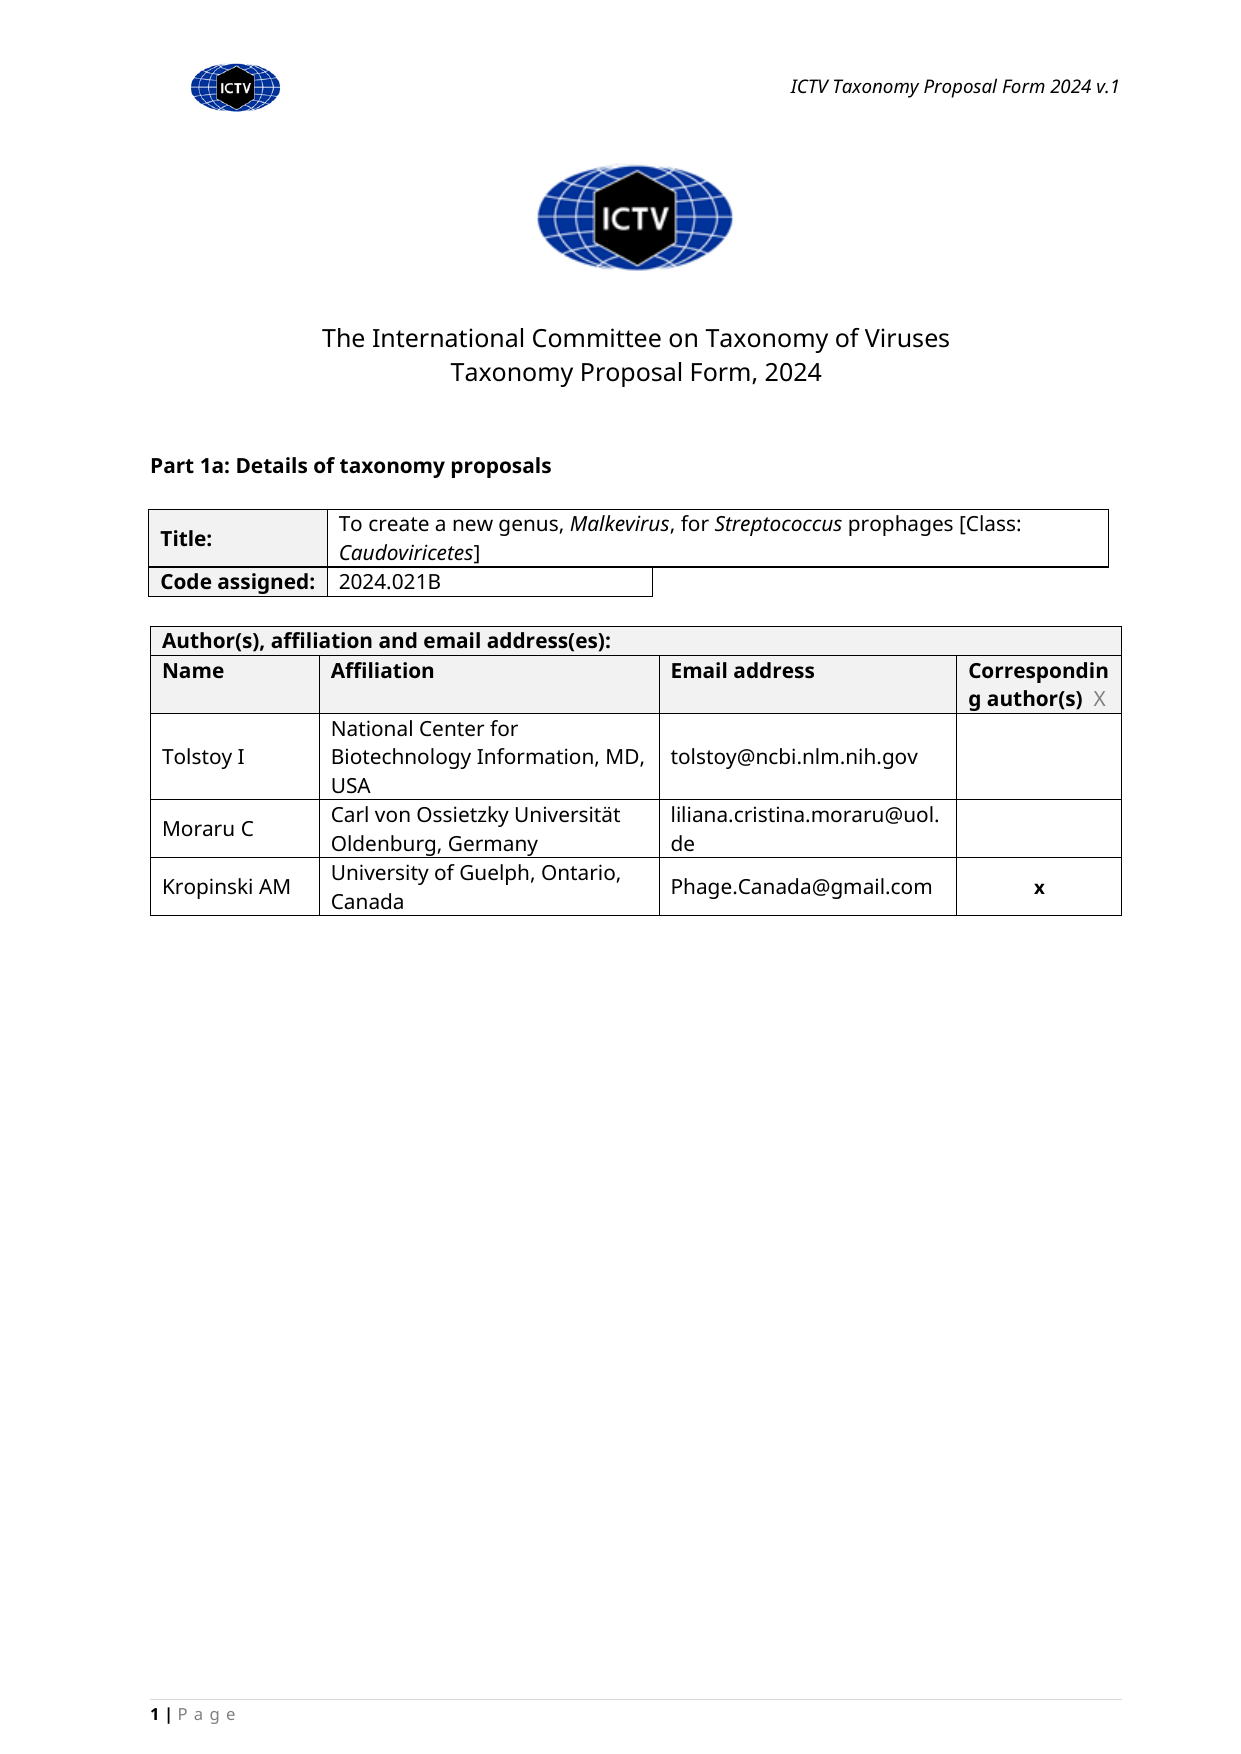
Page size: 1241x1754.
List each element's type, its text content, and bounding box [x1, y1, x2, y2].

picture [535, 150, 737, 274]
table_cell Phage.Canada@gmail.com [660, 858, 956, 915]
table_cell liliana.cristina.moraru@uol.de [660, 800, 956, 857]
table_cell Tolstoy I [151, 714, 319, 799]
table_header Title: [149, 510, 327, 566]
table_cell x [957, 858, 1121, 915]
table_cell Moraru C [151, 800, 319, 857]
text The International Committee on Taxonomy of Viruses [150, 321, 1122, 355]
text Taxonomy Proposal Form, 2024 [150, 355, 1122, 389]
table_cell Email address [660, 656, 956, 713]
table_cell Affiliation [320, 656, 659, 713]
table_cell tolstoy@ncbi.nlm.nih.gov [660, 714, 956, 799]
table_cell 2024.021B [328, 568, 652, 596]
table_cell [957, 714, 1121, 799]
table_cell Carl von Ossietzky Universität Oldenburg, Germany [320, 800, 659, 857]
text Part 1a: Details of taxonomy proposals [150, 452, 1122, 480]
table_header Author(s), affiliation and email address(es): [151, 627, 1121, 655]
table_header To create a new genus, Malkevirus, for Streptococcus prophages [Class: Caudoviricetes] [328, 510, 1108, 566]
table_cell National Center for Biotechnology Information, MD, USA [320, 714, 659, 799]
table_cell Corresponding author(s) X [957, 656, 1121, 713]
table_cell Code assigned: [149, 568, 327, 596]
table_cell Name [151, 656, 319, 713]
picture [190, 56, 282, 113]
table_cell [957, 800, 1121, 857]
table_cell Kropinski AM [151, 858, 319, 915]
table_cell University of Guelph, Ontario, Canada [320, 858, 659, 915]
